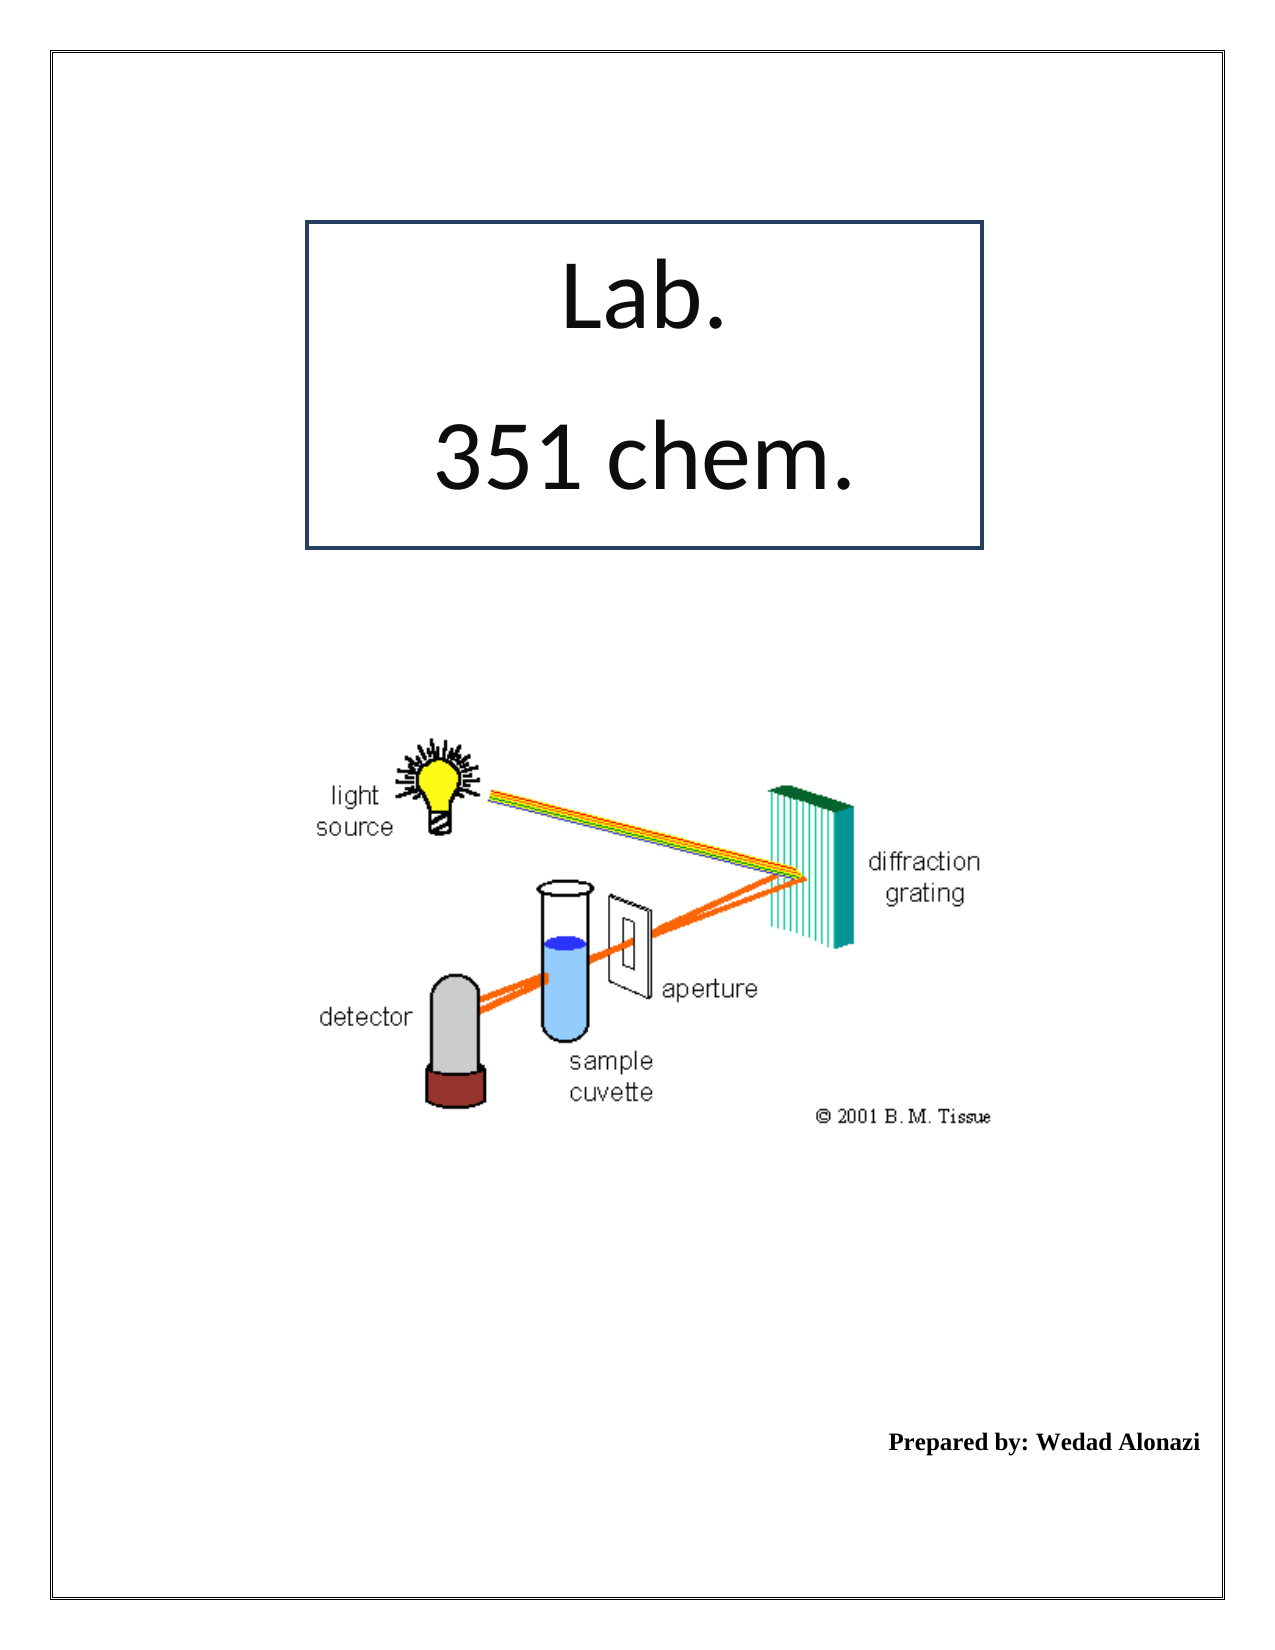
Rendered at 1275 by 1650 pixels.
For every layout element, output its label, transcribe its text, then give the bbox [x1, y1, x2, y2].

text Prepared by: Wedad Alonazi [75, 1427, 1200, 1456]
picture [280, 723, 995, 1128]
